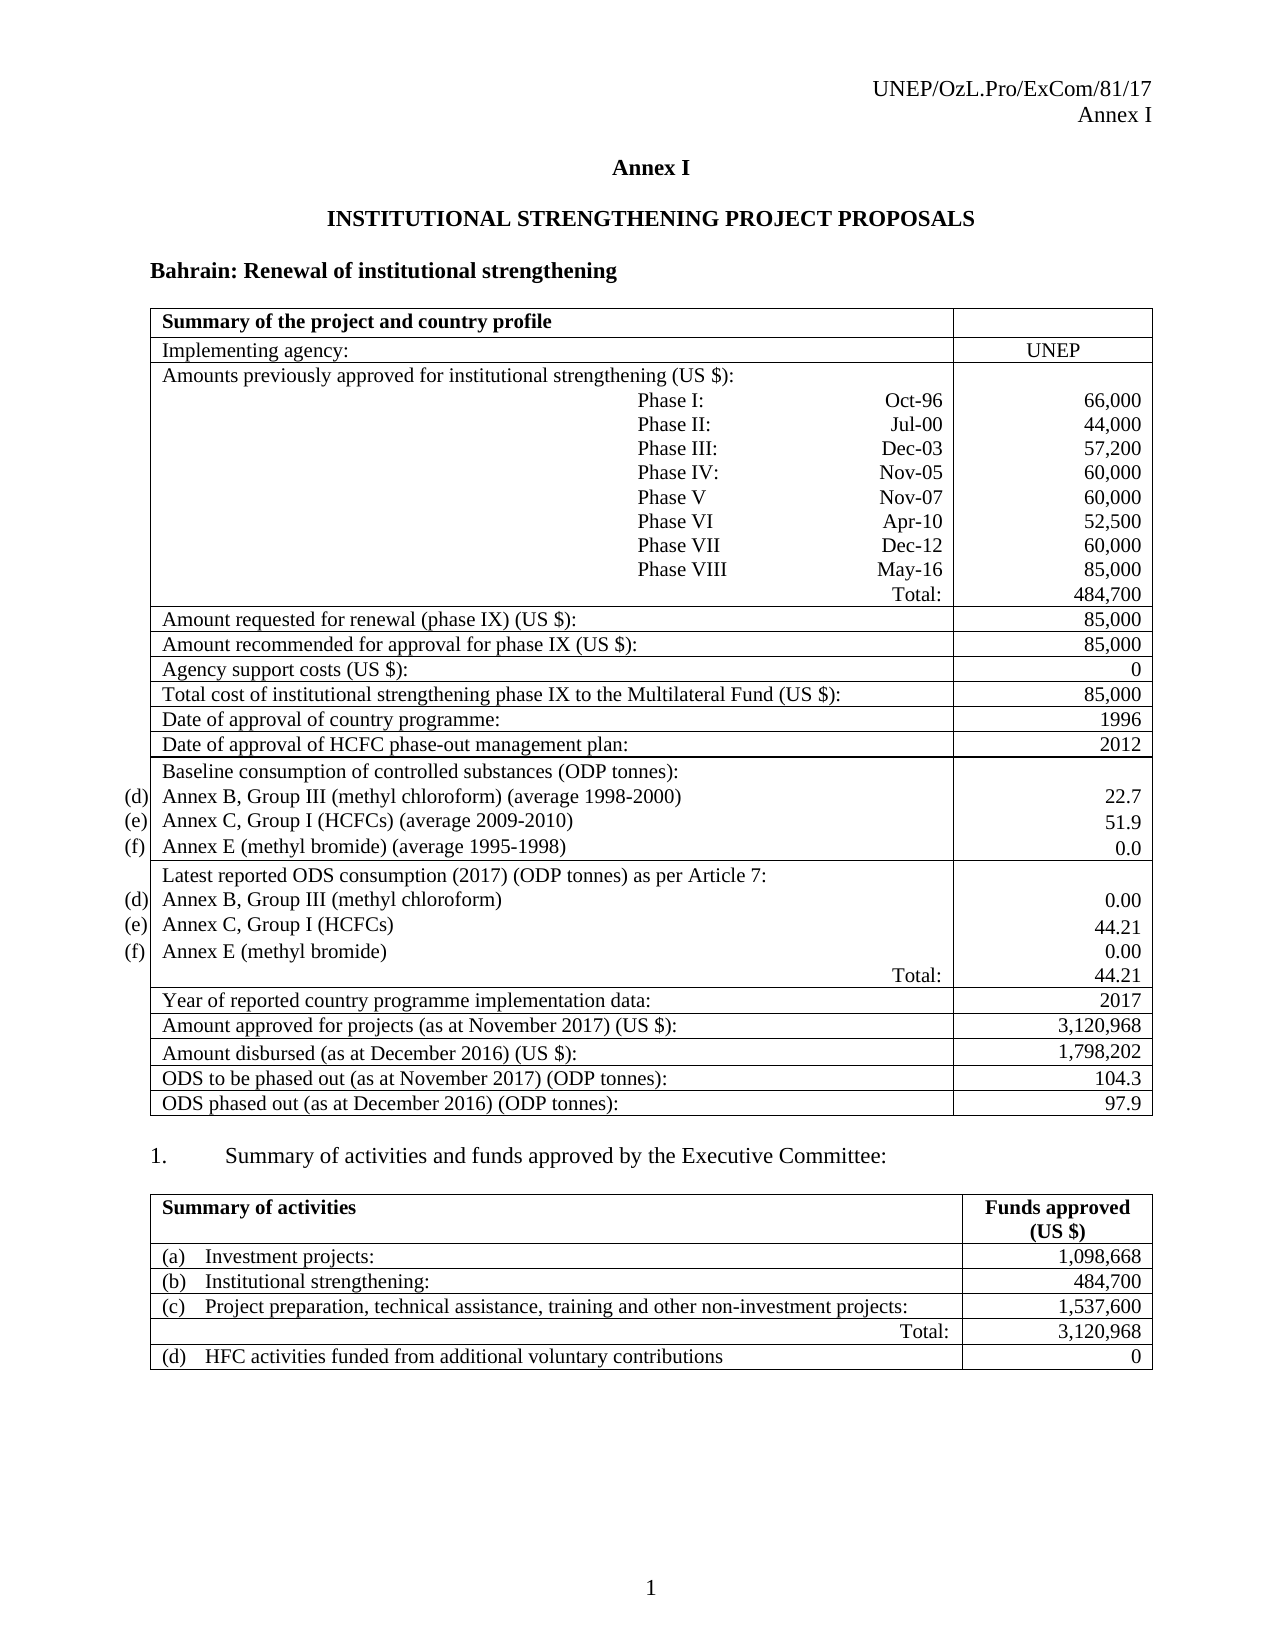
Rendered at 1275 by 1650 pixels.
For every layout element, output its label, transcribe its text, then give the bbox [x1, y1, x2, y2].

table_cell 3,120,968 [963, 1319, 1152, 1343]
table_cell 85,000 [954, 557, 1152, 581]
table_cell 85,000 [954, 682, 1152, 706]
table_cell 44.21 [954, 963, 1152, 987]
table_cell Date of approval of HCFC phase-out management plan: [151, 732, 953, 756]
table_cell Dec-03 [786, 436, 953, 460]
table_cell (c) [151, 1294, 205, 1318]
table_cell 0.0 [954, 834, 1152, 860]
table_cell 2017 [954, 988, 1152, 1012]
table_cell Amount recommended for approval for phase IX (US $): [151, 632, 953, 656]
table_cell [954, 861, 1152, 887]
table_cell (f) Annex E (methyl bromide) [151, 939, 953, 963]
table_cell (d) Annex B, Group III (methyl chloroform) (average 1998-2000) [151, 784, 953, 808]
table_cell 44.21 [954, 912, 1152, 939]
table_cell ODS phased out (as at December 2016) (ODP tonnes): [151, 1091, 953, 1115]
table_cell 104.3 [954, 1066, 1152, 1090]
table_cell 3,120,968 [954, 1014, 1152, 1037]
table_cell ODS to be phased out (as at November 2017) (ODP tonnes): [151, 1066, 953, 1090]
text Annex I [150, 154, 1152, 180]
table_cell Institutional strengthening: [205, 1269, 962, 1293]
table_cell Year of reported country programme implementation data: [151, 988, 953, 1012]
table_header Summary of the project and country profile [151, 309, 953, 337]
table_cell Phase VIII [151, 557, 786, 581]
table_cell 66,000 [954, 387, 1152, 412]
table_cell Investment projects: [205, 1244, 962, 1268]
table_cell 1996 [954, 707, 1152, 731]
table_cell (b) [151, 1269, 205, 1293]
text institutional strengthening project proposals [150, 205, 1152, 232]
table_cell 57,200 [954, 436, 1152, 460]
table_cell 85,000 [954, 607, 1152, 631]
table_cell Phase VI [151, 509, 786, 533]
table_cell Implementing agency: [151, 338, 953, 362]
table_cell 22.7 [954, 784, 1152, 808]
table_cell UNEP [954, 338, 1152, 362]
table_cell Baseline consumption of controlled substances (ODP tonnes): [151, 758, 953, 783]
table_cell 0 [954, 657, 1152, 681]
table_cell 51.9 [954, 808, 1152, 834]
table_cell 60,000 [954, 484, 1152, 509]
table_cell (f) Annex E (methyl bromide) (average 1995-1998) [151, 834, 953, 860]
table_cell Phase II: [151, 412, 786, 436]
table_cell Phase V [151, 484, 786, 509]
text Bahrain: Renewal of institutional strengthening [150, 257, 1152, 283]
table_cell 60,000 [954, 533, 1152, 557]
table_cell Date of approval of country programme: [151, 707, 953, 731]
table_cell Phase I: [151, 387, 786, 412]
table_header Funds approved (US $) [963, 1195, 1152, 1243]
table_cell Amount requested for renewal (phase IX) (US $): [151, 607, 953, 631]
table_cell 44,000 [954, 412, 1152, 436]
table_cell Total: [151, 581, 953, 606]
table_header Summary of activities [151, 1195, 962, 1243]
table_cell Total: [151, 963, 953, 987]
table_cell Apr-10 [786, 509, 953, 533]
table_cell Amount approved for projects (as at November 2017) (US $): [151, 1014, 953, 1037]
table_cell 2012 [954, 732, 1152, 756]
table_cell (d) Annex B, Group III (methyl chloroform) [151, 887, 953, 912]
table_cell 97.9 [954, 1091, 1152, 1115]
table_cell May-16 [786, 557, 953, 581]
table_cell 1,098,668 [963, 1244, 1152, 1268]
table_cell (d) [151, 1345, 205, 1368]
table_cell 0.00 [954, 887, 1152, 912]
table_cell 60,000 [954, 460, 1152, 484]
table_cell 52,500 [954, 509, 1152, 533]
subtitle Summary of activities and funds approved by the Executive Committee: [150, 1142, 1152, 1169]
table_cell 0.00 [954, 939, 1152, 963]
table_cell (a) [151, 1244, 205, 1268]
table_cell [954, 363, 1152, 387]
table_cell Total: [151, 1319, 962, 1343]
table_cell [954, 758, 1152, 783]
table_cell Phase IV: [151, 460, 786, 484]
table_cell Jul-00 [786, 412, 953, 436]
table_cell Nov-07 [786, 484, 953, 509]
table_cell Oct-96 [786, 387, 953, 412]
table_cell Phase III: [151, 436, 786, 460]
table_header [954, 309, 1152, 337]
table_cell Agency support costs (US $): [151, 657, 953, 681]
table_cell (e) Annex C, Group I (HCFCs) (average 2009-2010) [151, 808, 953, 834]
table_cell Dec-12 [786, 533, 953, 557]
table_cell Amounts previously approved for institutional strengthening (US $): [151, 363, 953, 387]
table_cell Amount disbursed (as at December 2016) (US $): [151, 1039, 953, 1065]
table_cell HFC activities funded from additional voluntary contributions [205, 1345, 962, 1368]
table_cell Total cost of institutional strengthening phase IX to the Multilateral Fund (US $): [151, 682, 953, 706]
table_cell (e) Annex C, Group I (HCFCs) [151, 912, 953, 939]
table_cell Nov-05 [786, 460, 953, 484]
table_cell 484,700 [963, 1269, 1152, 1293]
table_cell Phase VII [151, 533, 786, 557]
table_cell 0 [963, 1345, 1152, 1368]
table_cell 1,798,202 [954, 1039, 1152, 1065]
table_cell 1,537,600 [963, 1294, 1152, 1318]
table_cell 484,700 [954, 581, 1152, 606]
table_cell 85,000 [954, 632, 1152, 656]
table_cell Latest reported ODS consumption (2017) (ODP tonnes) as per Article 7: [151, 861, 953, 887]
table_cell Project preparation, technical assistance, training and other non-investment projects: [205, 1294, 962, 1318]
